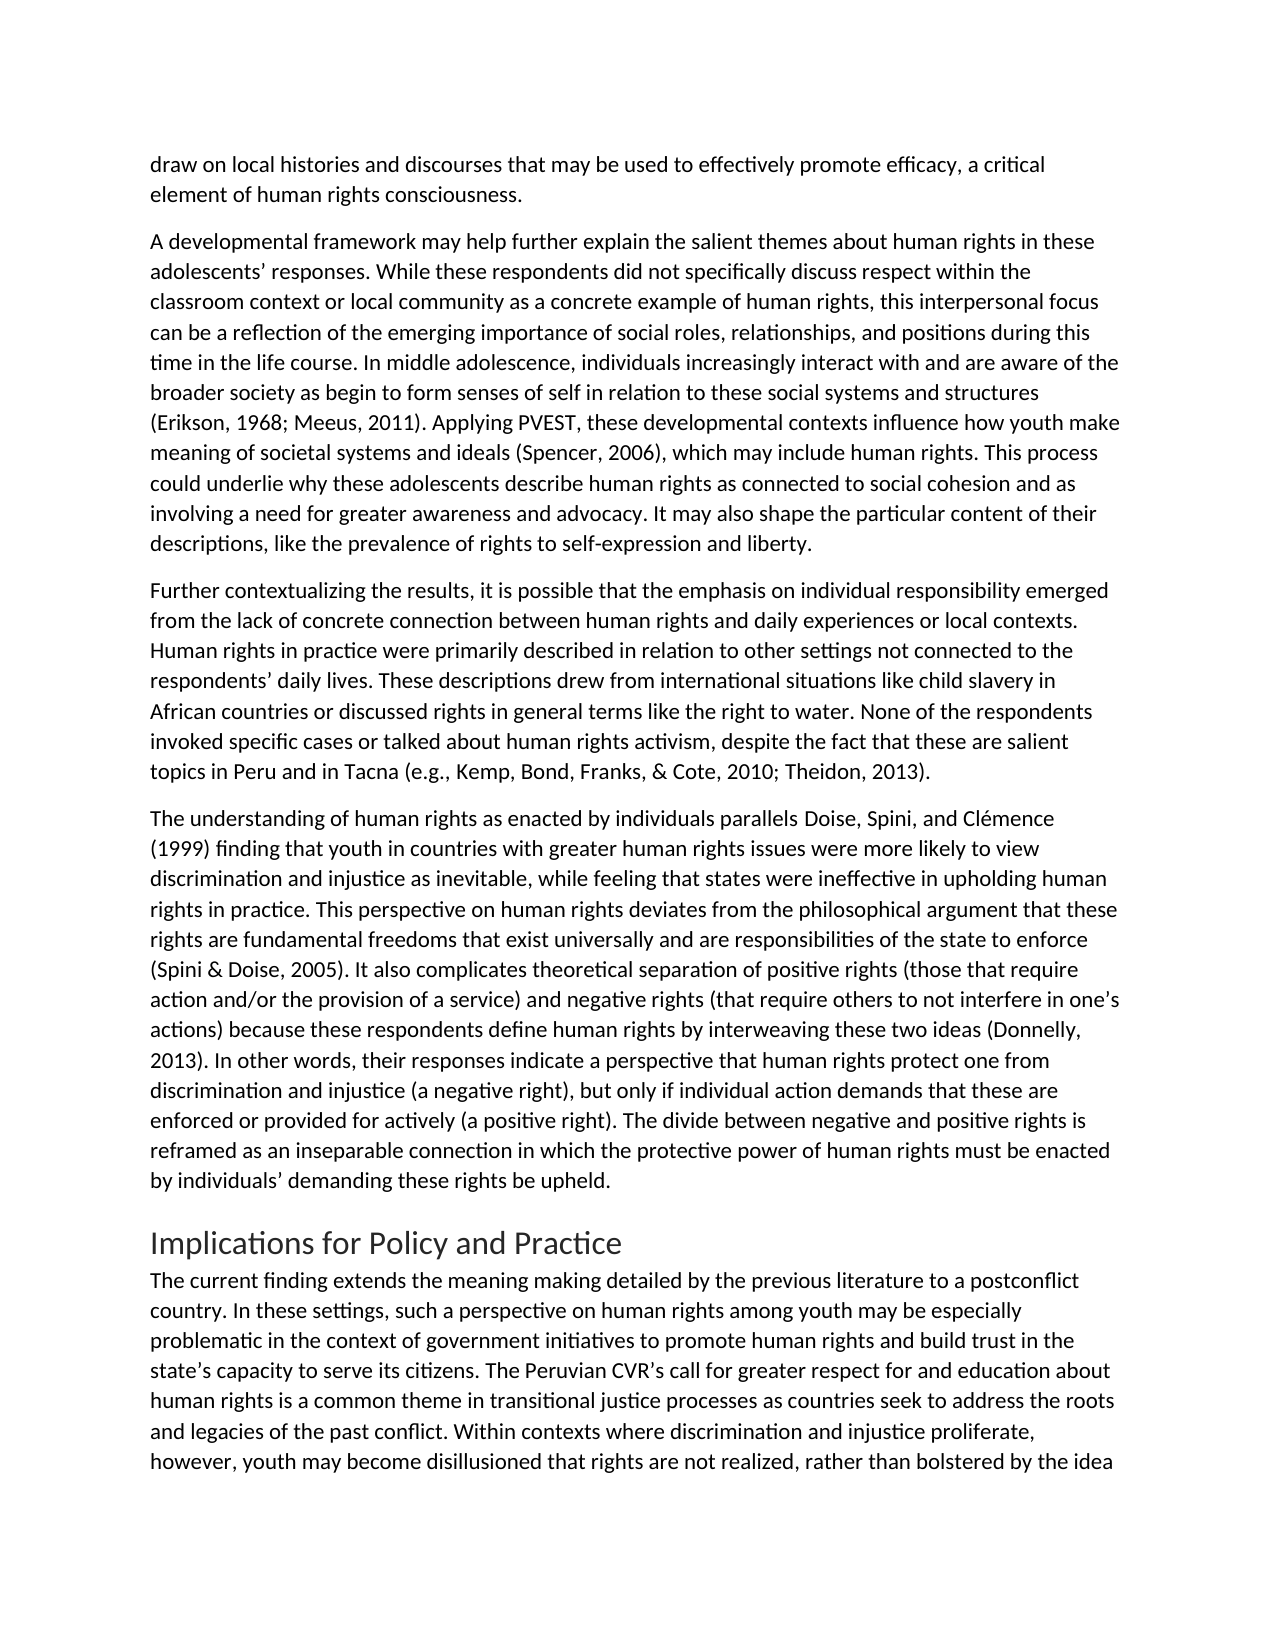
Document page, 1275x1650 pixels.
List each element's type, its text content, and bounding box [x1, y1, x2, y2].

text A developmental framework may help further explain the salient themes about human rights in these adolescents’ responses. While these respondents did not specifically discuss respect within the classroom context or local community as a concrete example of human rights, this interpersonal focus can be a reflection of the emerging importance of social roles, relationships, and positions during this time in the life course. In middle adolescence, individuals increasingly interact with and are aware of the broader society as begin to form senses of self in relation to these social systems and structures (Erikson, 1968; Meeus, 2011). Applying PVEST, these developmental contexts influence how youth make meaning of societal systems and ideals (Spencer, 2006), which may include human rights. This process could underlie why these adolescents describe human rights as connected to social cohesion and as involving a need for greater awareness and advocacy. It may also shape the particular content of their descriptions, like the prevalence of rights to self-expression and liberty. [150, 227, 1125, 557]
subtitle Implications for Policy and Practice [150, 1222, 1125, 1263]
text The understanding of human rights as enacted by individuals parallels Doise, Spini, and Clémence (1999) finding that youth in countries with greater human rights issues were more likely to view discrimination and injustice as inevitable, while feeling that states were ineffective in upholding human rights in practice. This perspective on human rights deviates from the philosophical argument that these rights are fundamental freedoms that exist universally and are responsibilities of the state to enforce (Spini & Doise, 2005). It also complicates theoretical separation of positive rights (those that require action and/or the provision of a service) and negative rights (that require others to not interfere in one’s actions) because these respondents define human rights by interweaving these two ideas (Donnelly, 2013). In other words, their responses indicate a perspective that human rights protect one from discrimination and injustice (a negative right), but only if individual action demands that these are enforced or provided for actively (a positive right). The divide between negative and positive rights is reframed as an inseparable connection in which the protective power of human rights must be enacted by individuals’ demanding these rights be upheld. [150, 804, 1125, 1195]
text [150, 1266, 1125, 1475]
text Further contextualizing the results, it is possible that the emphasis on individual responsibility emerged from the lack of concrete connection between human rights and daily experiences or local contexts. Human rights in practice were primarily described in relation to other settings not connected to the respondents’ daily lives. These descriptions drew from international situations like child slavery in African countries or discussed rights in general terms like the right to water. None of the respondents invoked specific cases or talked about human rights activism, despite the fact that these are salient topics in Peru and in Tacna (e.g., Kemp, Bond, Franks, & Cote, 2010; Theidon, 2013). [150, 576, 1125, 785]
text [150, 150, 1125, 208]
